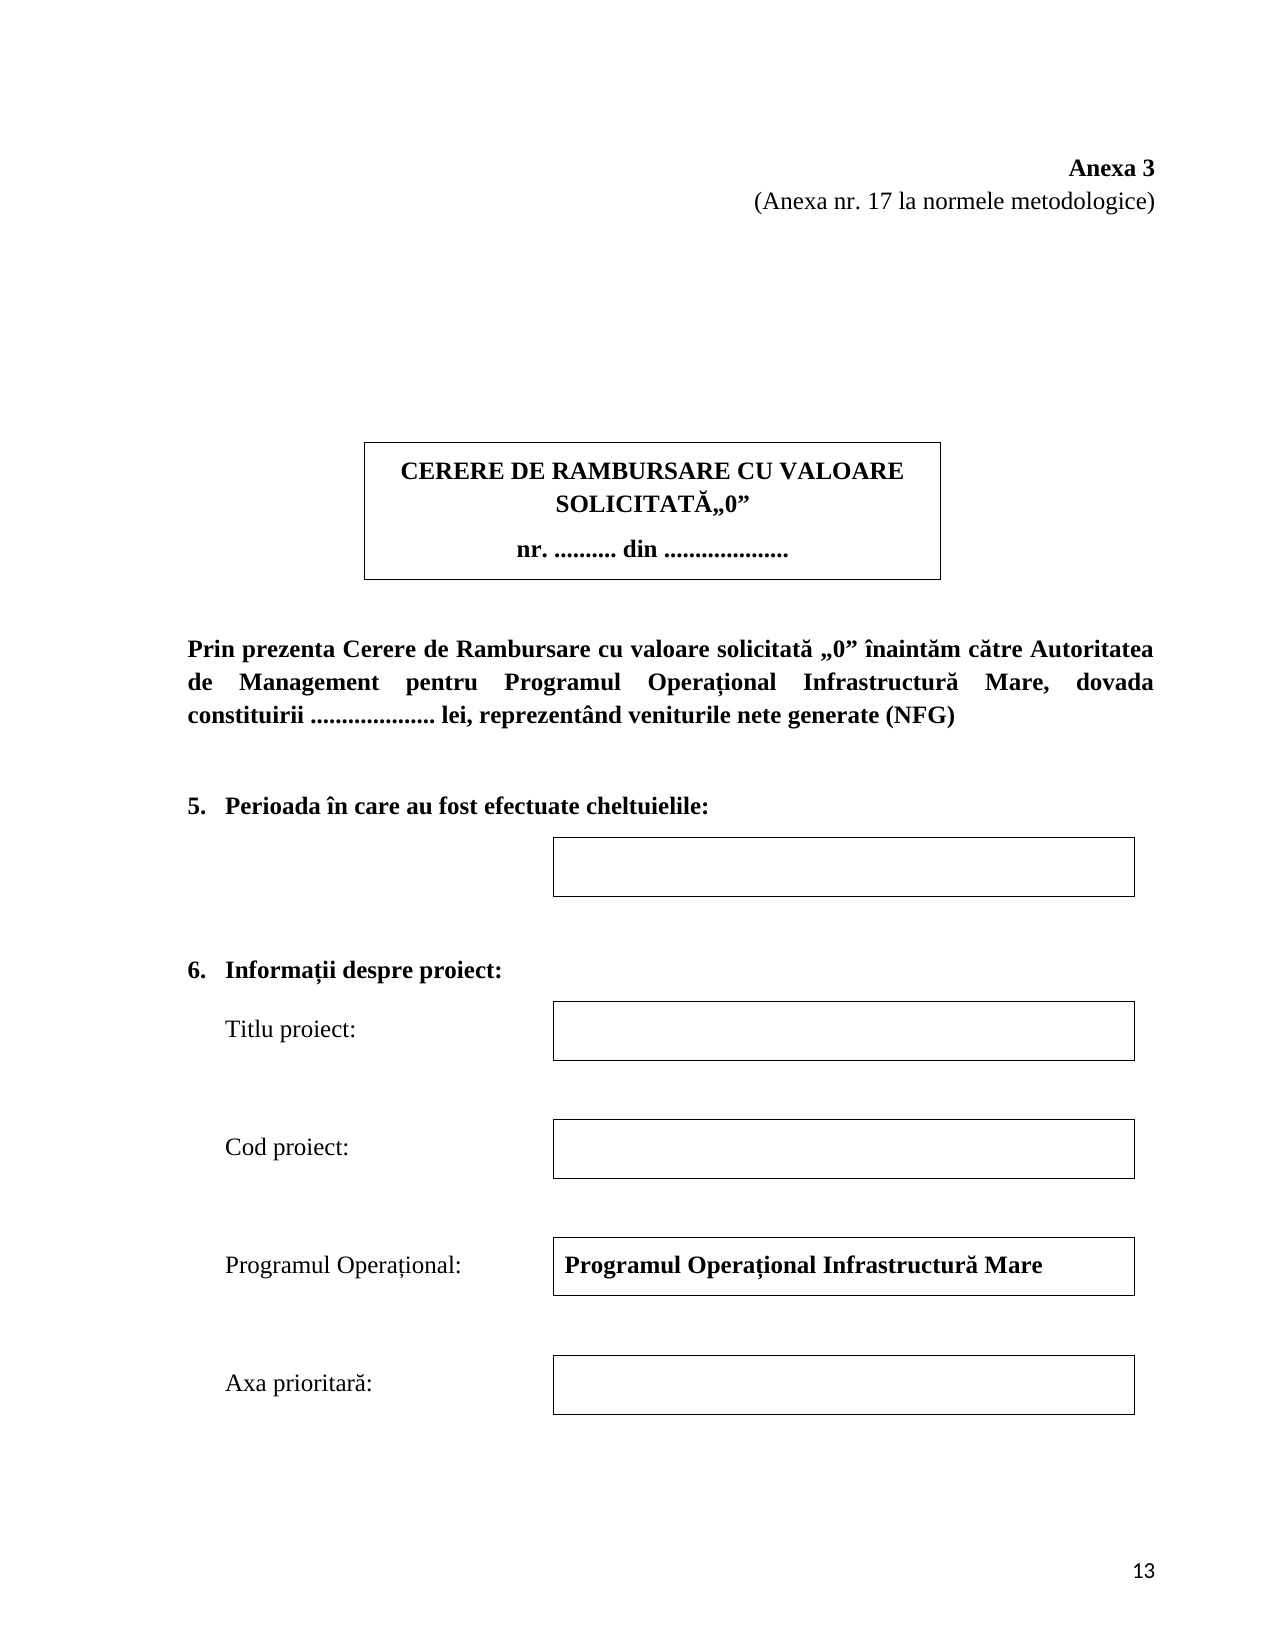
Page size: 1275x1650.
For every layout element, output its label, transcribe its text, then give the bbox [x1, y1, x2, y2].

table_header [554, 838, 1134, 896]
table_header Axa prioritară: [176, 1355, 553, 1413]
table_header Cod proiect: [176, 1119, 553, 1178]
table_header Programul Operațional: [176, 1237, 553, 1295]
text Prin prezenta Cerere de Rambursare cu valoare solicitată „0” înaintăm către Autoritatea de Management pentru Programul Operațional Infrastructură Mare, dovada constituirii .................... lei, reprezentând veniturile nete generate (NFG) [187, 634, 1155, 729]
table_header Titlu proiect: [176, 1001, 553, 1059]
table_header Programul Operațional Infrastructură Mare [554, 1238, 1134, 1295]
list (Anexa nr. 17 la normele metodologice) [150, 186, 1155, 215]
table_header [554, 1356, 1134, 1413]
table_header [554, 1002, 1134, 1059]
list Anexa 3 [150, 153, 1155, 182]
table_header [554, 1120, 1134, 1178]
list Perioada în care au fost efectuate cheltuielile: [187, 791, 1155, 820]
table_header CERERE DE RAMBURSARE CU VALOARE SOLICITATĂ„0” nr. .......... din .................... [365, 443, 940, 579]
list Informații despre proiect: [187, 955, 1155, 984]
